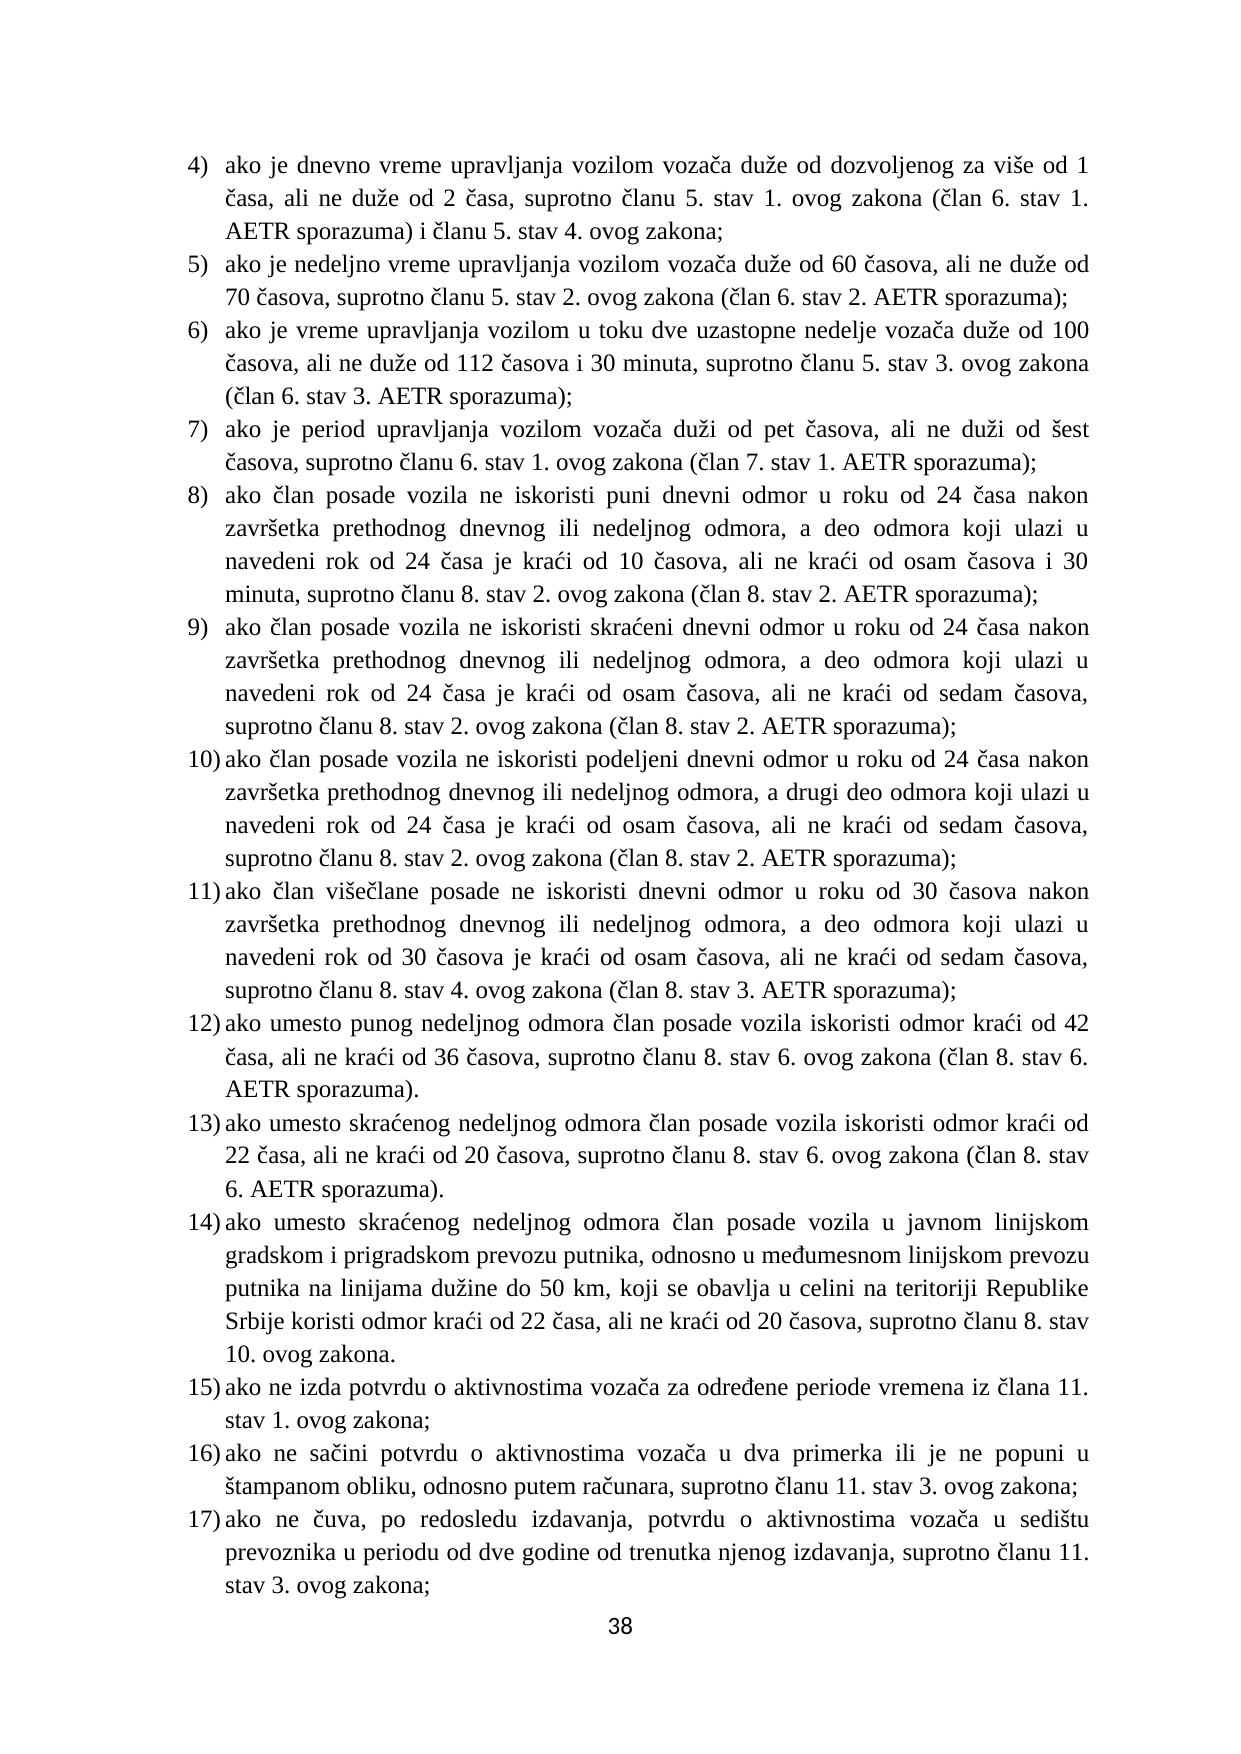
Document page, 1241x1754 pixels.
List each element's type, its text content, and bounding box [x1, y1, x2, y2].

list ako član višečlane posade ne iskoristi dnevni odmor u roku od 30 časova nakon završetka prethodnog dnevnog ili nedeljnog odmora, a deo odmora koji ulazi u navedeni rok od 30 časova je kraći od osam časova, ali ne kraći od sedam časova, suprotno članu 8. stav 4. ovog zakona (član 8. stav 3. AETR sporazuma); [187, 876, 1090, 1004]
list ako umesto punog nedeljnog odmora član posade vozila iskoristi odmor kraći od 42 časa, ali ne kraći od 36 časova, suprotno članu 8. stav 6. ovog zakona (član 8. stav 6. AETR sporazuma). [187, 1008, 1090, 1103]
list ako ne sačini potvrdu o aktivnostima vozača u dva primerka ili je ne popuni u štampanom obliku, odnosno putem računara, suprotno članu 11. stav 3. ovog zakona; [187, 1438, 1090, 1499]
list ako član posade vozila ne iskoristi skraćeni dnevni odmor u roku od 24 časa nakon završetka prethodnog dnevnog ili nedeljnog odmora, a deo odmora koji ulazi u navedeni rok od 24 časa je kraći od osam časova, ali ne kraći od sedam časova, suprotno članu 8. stav 2. ovog zakona (član 8. stav 2. AETR sporazuma); [187, 612, 1090, 740]
list ako umesto skraćenog nedeljnog odmora član posade vozila u javnom linijskom gradskom i prigradskom prevozu putnika, odnosno u međumesnom linijskom prevozu putnika na linijama dužine do 50 km, koji se obavlja u celini na teritoriji Republike Srbije koristi odmor kraći od 22 časa, ali ne kraći od 20 časova, suprotno članu 8. stav 10. ovog zakona. [187, 1207, 1090, 1367]
list ako je vreme upravljanja vozilom u toku dve uzastopne nedelje vozača duže od 100 časova, ali ne duže od 112 časova i 30 minuta, suprotno članu 5. stav 3. ovog zakona (član 6. stav 3. AETR sporazuma); [187, 315, 1090, 410]
list ako je period upravljanja vozilom vozača duži od pet časova, ali ne duži od šest časova, suprotno članu 6. stav 1. ovog zakona (član 7. stav 1. AETR sporazuma); [187, 414, 1090, 476]
list ako umesto skraćenog nedeljnog odmora član posade vozila iskoristi odmor kraći od 22 časa, ali ne kraći od 20 časova, suprotno članu 8. stav 6. ovog zakona (član 8. stav 6. AETR sporazuma). [187, 1108, 1090, 1202]
list ako član posade vozila ne iskoristi podeljeni dnevni odmor u roku od 24 časa nakon završetka prethodnog dnevnog ili nedeljnog odmora, a drugi deo odmora koji ulazi u navedeni rok od 24 časa je kraći od osam časova, ali ne kraći od sedam časova, suprotno članu 8. stav 2. ovog zakona (član 8. stav 2. AETR sporazuma); [187, 744, 1090, 872]
list ako je dnevno vreme upravljanja vozilom vozača duže od dozvoljenog za više od 1 časa, ali ne duže od 2 časa, suprotno članu 5. stav 1. ovog zakona (član 6. stav 1. AETR sporazuma) i članu 5. stav 4. ovog zakona; [187, 150, 1090, 245]
list ako je nedeljno vreme upravljanja vozilom vozača duže od 60 časova, ali ne duže od 70 časova, suprotno članu 5. stav 2. ovog zakona (član 6. stav 2. AETR sporazuma); [187, 249, 1090, 311]
list ako ne čuva, po redosledu izdavanja, potvrdu o aktivnostima vozača u sedištu prevoznika u periodu od dve godine od trenutka njenog izdavanja, suprotno članu 11. stav 3. ovog zakona; [187, 1504, 1090, 1599]
list ako ne izda potvrdu o aktivnostima vozača za određene periode vremena iz člana 11. stav 1. ovog zakona; [187, 1372, 1090, 1433]
list ako član posade vozila ne iskoristi puni dnevni odmor u roku od 24 časa nakon završetka prethodnog dnevnog ili nedeljnog odmora, a deo odmora koji ulazi u navedeni rok od 24 časa je kraći od 10 časova, ali ne kraći od osam časova i 30 minuta, suprotno članu 8. stav 2. ovog zakona (član 8. stav 2. AETR sporazuma); [187, 480, 1090, 608]
